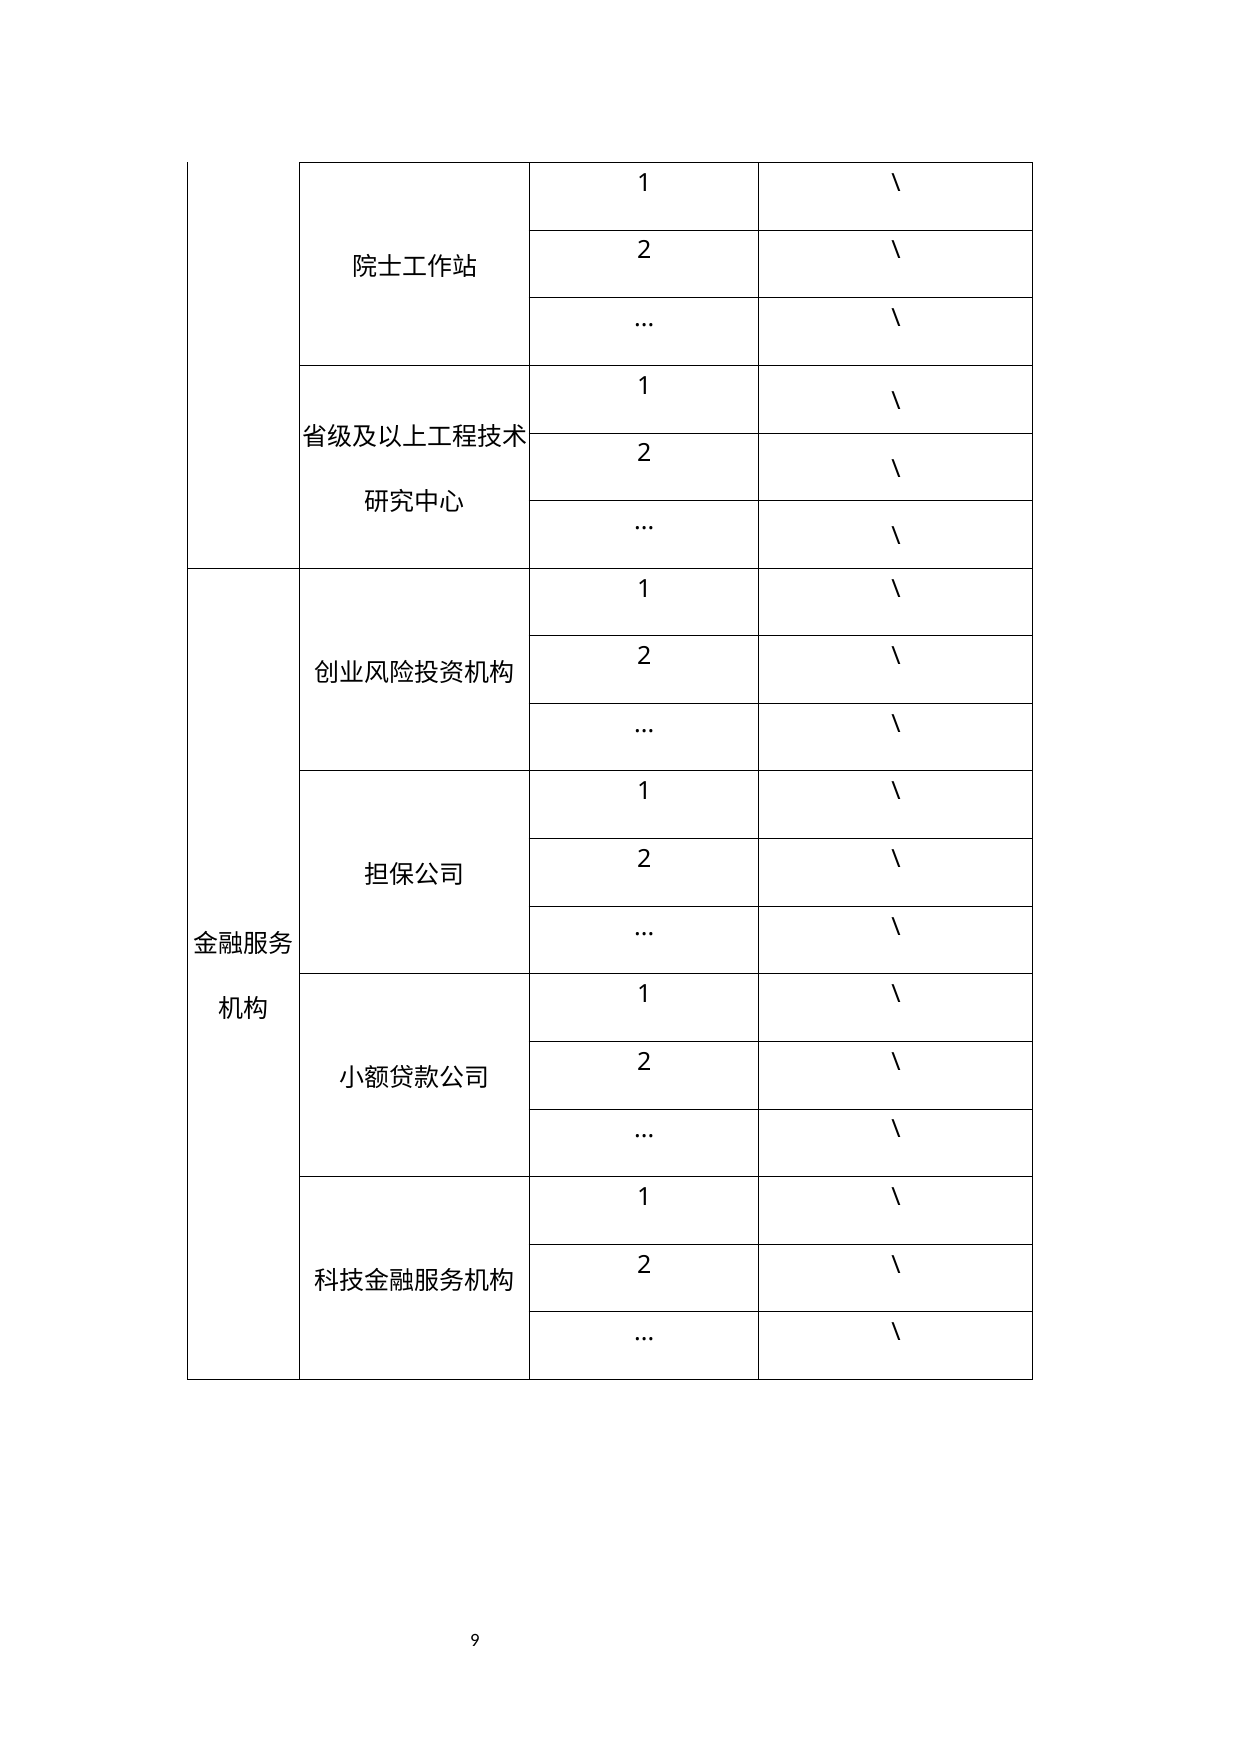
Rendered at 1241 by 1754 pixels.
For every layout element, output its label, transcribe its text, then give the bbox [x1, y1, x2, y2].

table_cell 2 [530, 1042, 758, 1108]
table_cell ... [530, 704, 758, 770]
table_cell 院士工作站 [300, 163, 529, 365]
table_cell \ [759, 907, 1032, 973]
table_cell \ [759, 704, 1032, 770]
table_cell \ [759, 569, 1032, 635]
table_cell 1 [530, 974, 758, 1041]
table_cell 1 [530, 569, 758, 635]
table_cell \ [759, 231, 1032, 297]
table_cell ... [530, 1110, 758, 1176]
table_cell \ [759, 434, 1032, 500]
table_cell 担保公司 [300, 771, 529, 973]
table_cell \ [759, 501, 1032, 568]
table_cell 2 [530, 1245, 758, 1311]
table_cell \ [759, 839, 1032, 906]
table_cell ... [530, 298, 758, 365]
table_cell 1 [530, 163, 758, 229]
table_cell \ [759, 636, 1032, 703]
table_cell 小额贷款公司 [300, 974, 529, 1176]
table_cell 2 [530, 839, 758, 906]
table_cell ... [530, 907, 758, 973]
table_cell 1 [530, 771, 758, 838]
table_cell 省级及以上工程技术研究中心 [300, 366, 529, 568]
table_cell 2 [530, 636, 758, 703]
table_cell \ [759, 1312, 1032, 1379]
table_cell 科技金融服务机构 [300, 1177, 529, 1379]
table_cell 2 [530, 231, 758, 297]
table_cell ... [530, 1312, 758, 1379]
table_cell \ [759, 298, 1032, 365]
table_cell \ [759, 1042, 1032, 1108]
table_cell 2 [530, 434, 758, 500]
table_cell \ [759, 1110, 1032, 1176]
table_cell \ [759, 163, 1032, 229]
table_cell 金融服务机构 [188, 569, 299, 1379]
table_cell \ [759, 771, 1032, 838]
table_cell 创业风险投资机构 [300, 569, 529, 770]
table_cell 1 [530, 366, 758, 432]
table_cell ... [530, 501, 758, 568]
table_cell \ [759, 974, 1032, 1041]
table_cell \ [759, 366, 1032, 432]
table_cell \ [759, 1177, 1032, 1244]
table_cell \ [759, 1245, 1032, 1311]
table_cell 1 [530, 1177, 758, 1244]
